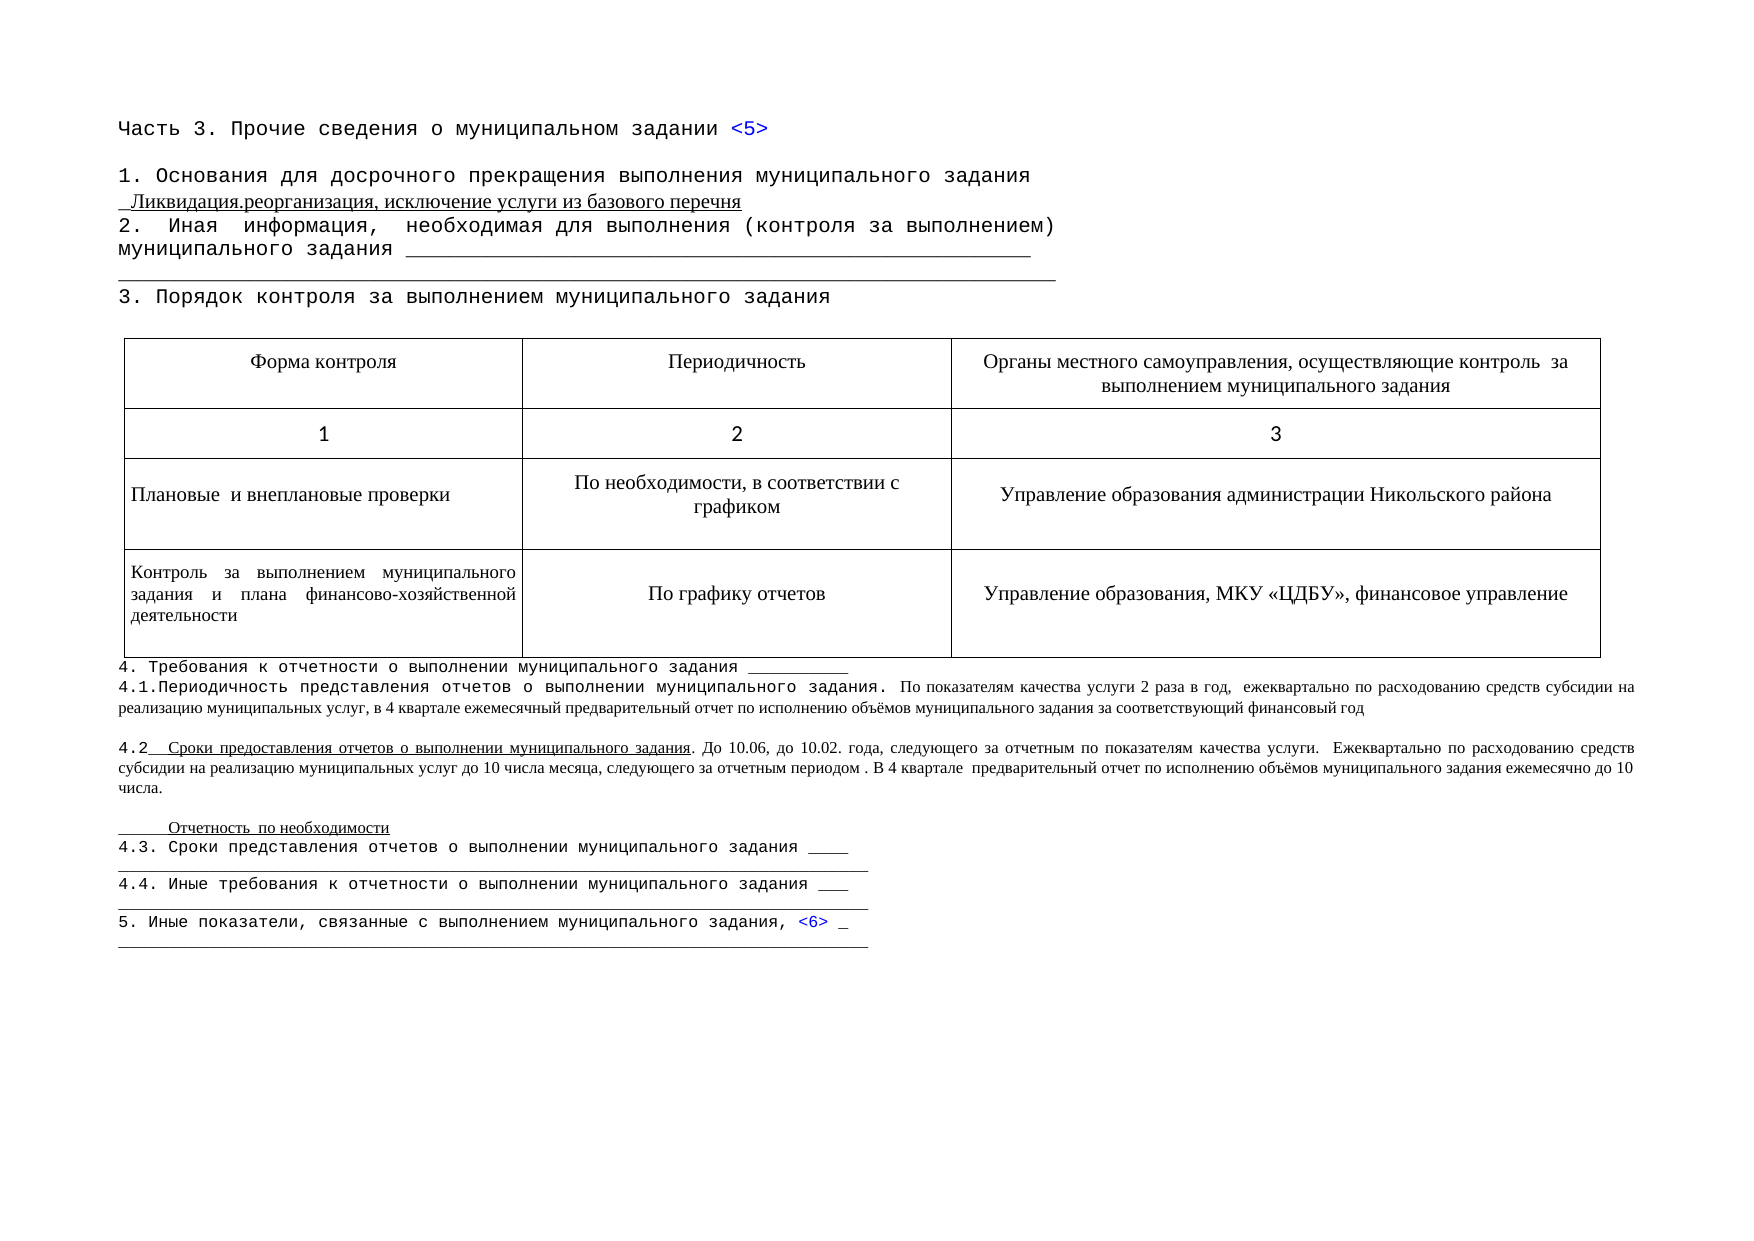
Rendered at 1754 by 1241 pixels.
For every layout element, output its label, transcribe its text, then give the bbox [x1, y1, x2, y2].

text 5. Иные показатели, связанные с выполнением муниципального задания, <6> _ [118, 913, 1636, 932]
table_cell По необходимости, в соответствии с графиком [523, 459, 951, 549]
text 1. Основания для досрочного прекращения выполнения муниципального задания [118, 165, 1636, 189]
text _____Отчетность по необходимости [118, 817, 1636, 838]
table_cell Управление образования, МКУ «ЦДБУ», финансовое управление [952, 550, 1600, 657]
table_header Органы местного самоуправления, осуществляющие контроль за выполнением муниципального задания [952, 339, 1600, 408]
table_cell 2 [523, 409, 951, 458]
table_cell По графику отчетов [523, 550, 951, 657]
text муниципального задания __________________________________________________ [118, 238, 1636, 262]
text 4.2__Сроки предоставления отчетов о выполнении муниципального задания. До 10.06, до 10.02. года, следующего за отчетным по показателям качества услуги. Ежеквартально по расходованию средств субсидии на реализацию муниципальных услуг до 10 числа месяца, следующего за отчетным периодом . В 4 квартале предварительный отчет по исполнению объёмов муниципального задания ежемесячно до 10 числа. [118, 738, 1636, 797]
text Часть 3. Прочие сведения о муниципальном задании <5> [118, 118, 1636, 142]
text ___________________________________________________________________________ [118, 932, 1636, 951]
text 2. Иная информация, необходимая для выполнения (контроля за выполнением) [118, 215, 1636, 238]
text 4.1.Периодичность представления отчетов о выполнении муниципального задания. По показателям качества услуги 2 раза в год, ежеквартально по расходованию средств субсидии на реализацию муниципальных услуг, в 4 квартале ежемесячный предварительный отчет по исполнению объёмов муниципального задания за соответствующий финансовый год [118, 677, 1636, 717]
text 4. Требования к отчетности о выполнении муниципального задания __________ [118, 658, 1636, 677]
text ___________________________________________________________________________ [118, 857, 1636, 876]
table_cell Управление образования администрации Никольского района [952, 459, 1600, 549]
table_header Форма контроля [125, 339, 522, 408]
text ___________________________________________________________________________ [118, 262, 1636, 286]
text _Ликвидация.реорганизация, исключение услуги из базового перечня [118, 189, 1636, 215]
table_cell 1 [125, 409, 522, 458]
text 4.3. Сроки представления отчетов о выполнении муниципального задания ____ [118, 838, 1636, 857]
table_cell 3 [952, 409, 1600, 458]
text ___________________________________________________________________________ [118, 895, 1636, 913]
table_header Периодичность [523, 339, 951, 408]
text 3. Порядок контроля за выполнением муниципального задания [118, 286, 1636, 309]
table_cell Контроль за выполнением муниципального задания и плана финансово-хозяйственной деятельности [125, 550, 522, 657]
table_cell Плановые и внеплановые проверки [125, 459, 522, 549]
text 4.4. Иные требования к отчетности о выполнении муниципального задания ___ [118, 876, 1636, 895]
